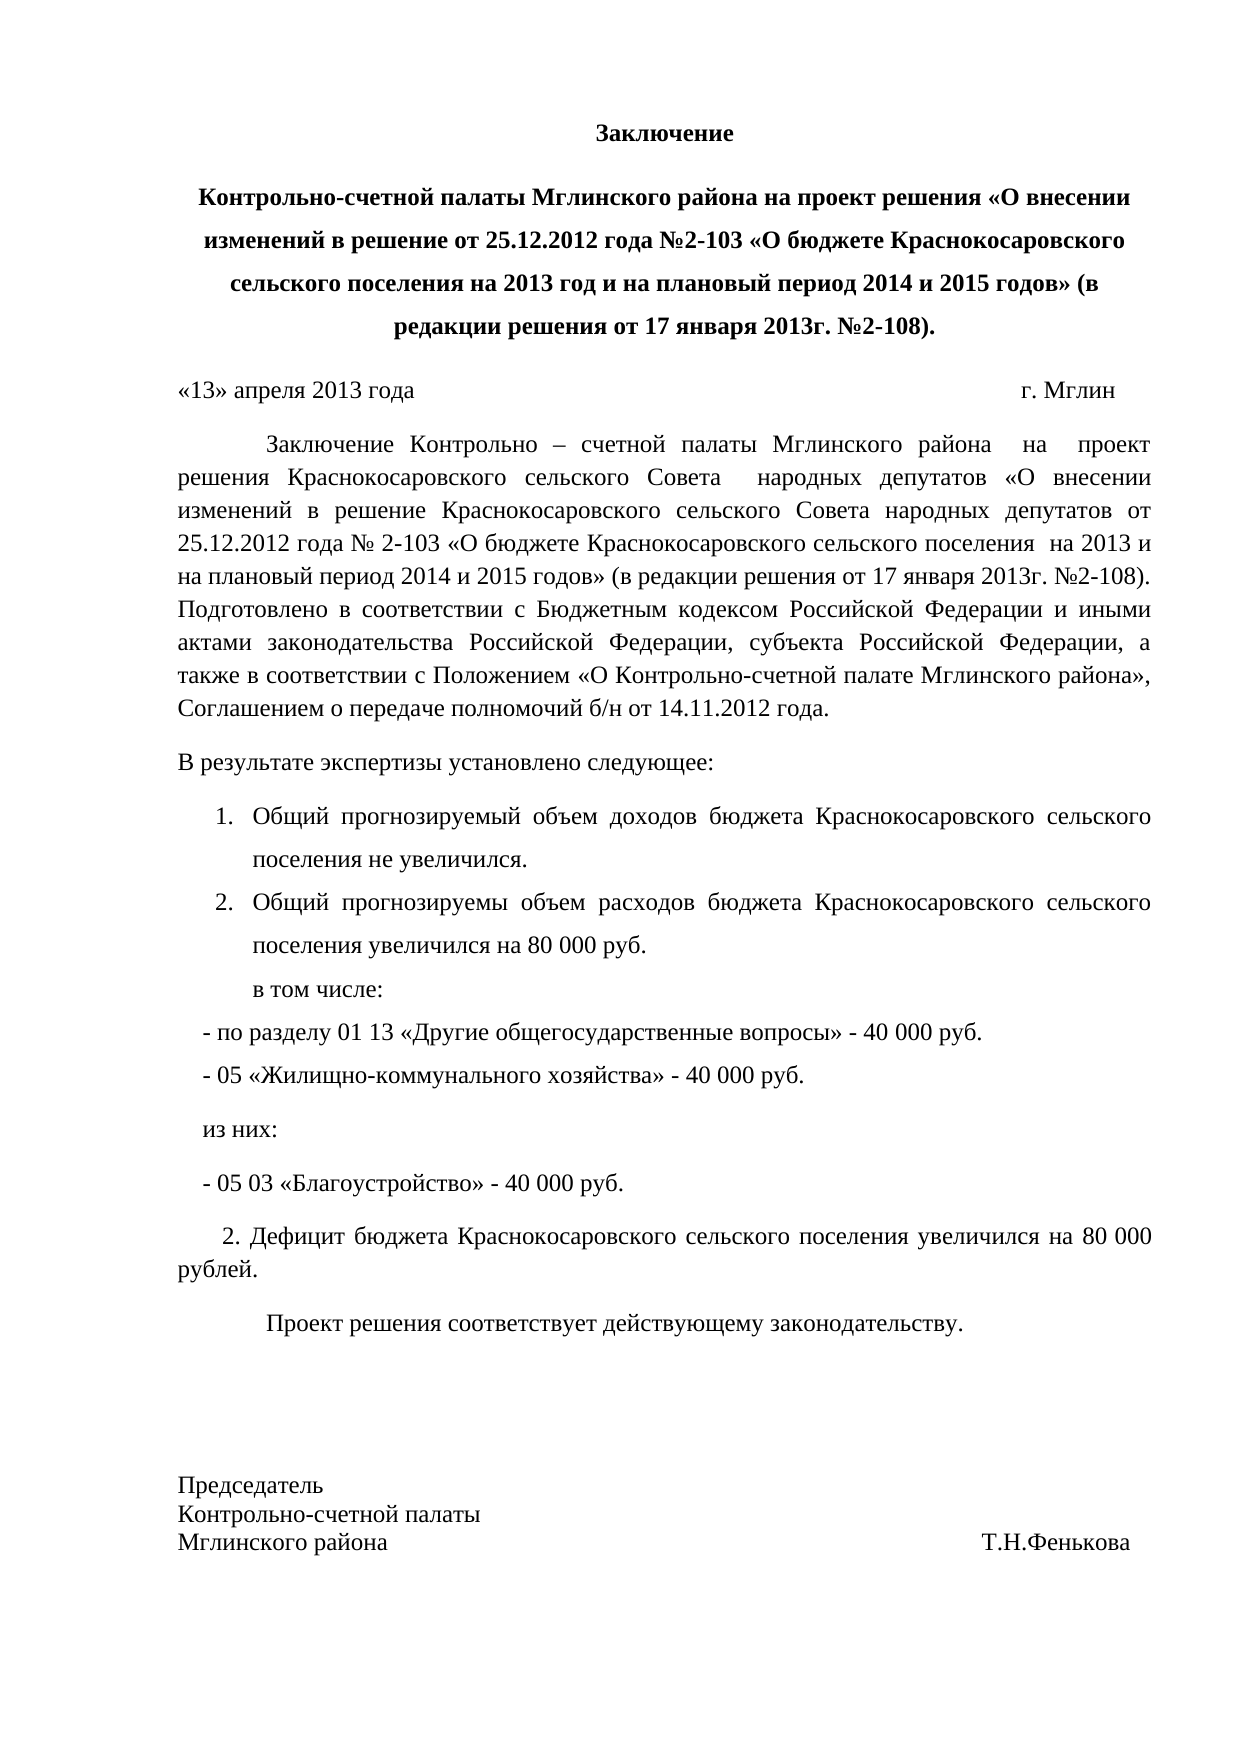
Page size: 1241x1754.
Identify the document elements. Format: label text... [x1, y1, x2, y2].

text - 05 «Жилищно-коммунального хозяйства» - 40 000 руб. [177, 1060, 1152, 1089]
text в том числе: [252, 974, 1152, 1002]
text - 05 03 «Благоустройство» - 40 000 руб. [177, 1168, 1152, 1196]
list Общий прогнозируемый объем доходов бюджета Краснокосаровского сельского поселения не увеличился. [215, 801, 1152, 873]
text из них: [177, 1114, 1152, 1142]
text - по разделу 01 13 «Другие общегосударственные вопросы» - 40 000 руб. [177, 1017, 1152, 1046]
text Мглинского района Т.Н.Фенькова [177, 1527, 1152, 1556]
text Заключение [177, 118, 1152, 147]
text Председатель [177, 1470, 1152, 1499]
text Контрольно-счетной палаты [177, 1499, 1152, 1527]
text Проект решения соответствует действующему законодательству. [177, 1308, 1152, 1337]
text «13» апреля 2013 года г. Мглин [177, 375, 1152, 404]
text В результате экспертизы установлено следующее: [177, 747, 1152, 776]
text 2. Дефицит бюджета Краснокосаровского сельского поселения увеличился на 80 000 рублей. [177, 1221, 1152, 1283]
list Общий прогнозируемы объем расходов бюджета Краснокосаровского сельского поселения увеличился на 80 000 руб. [215, 887, 1152, 959]
text Контрольно-счетной палаты Мглинского района на проект решения «О внесении изменений в решение от 25.12.2012 года №2-103 «О бюджете Краснокосаровского сельского поселения на 2013 год и на плановый период 2014 и 2015 годов» (в редакции решения от 17 января 2013г. №2-108). [177, 182, 1152, 340]
text Заключение Контрольно – счетной палаты Мглинского района на проект решения Краснокосаровского сельского Совета народных депутатов «О внесении изменений в решение Краснокосаровского сельского Совета народных депутатов от 25.12.2012 года № 2-103 «О бюджете Краснокосаровского сельского поселения на 2013 и на плановый период 2014 и 2015 годов» (в редакции решения от 17 января 2013г. №2-108). Подготовлено в соответствии с Бюджетным кодексом Российской Федерации и иными актами законодательства Российской Федерации, субъекта Российской Федерации, а также в соответствии с Положением «О Контрольно-счетной палате Мглинского района», Соглашением о передаче полномочий б/н от 14.11.2012 года. [177, 429, 1152, 722]
